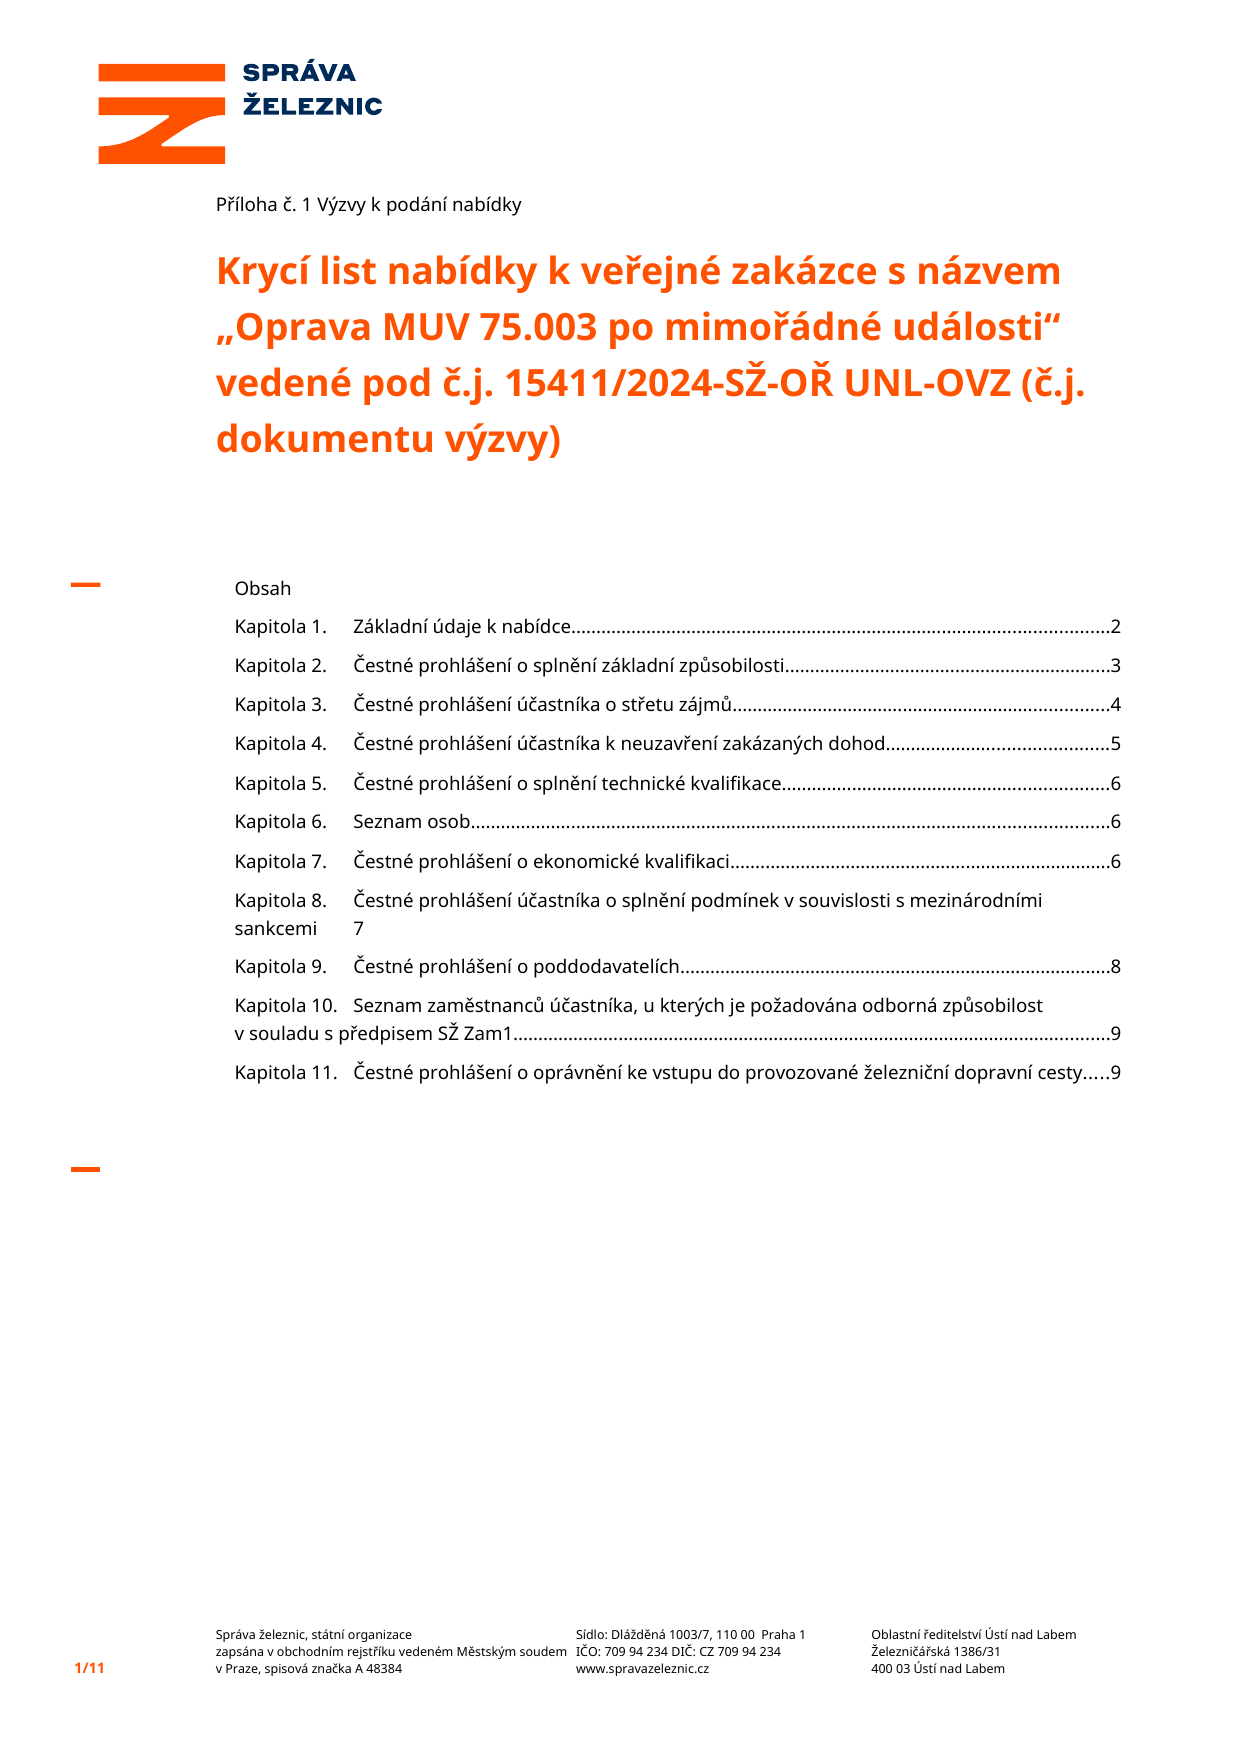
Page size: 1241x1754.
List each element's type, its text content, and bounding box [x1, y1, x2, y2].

text Příloha č. 1 Výzvy k podání nabídky [216, 191, 1122, 217]
text Krycí list nabídky k veřejné zakázce s názvem „Oprava MUV 75.003 po mimořádné události“ vedené pod č.j. 15411/2024-SŽ-OŘ UNL-OVZ (č.j. dokumentu výzvy) [216, 244, 1122, 464]
